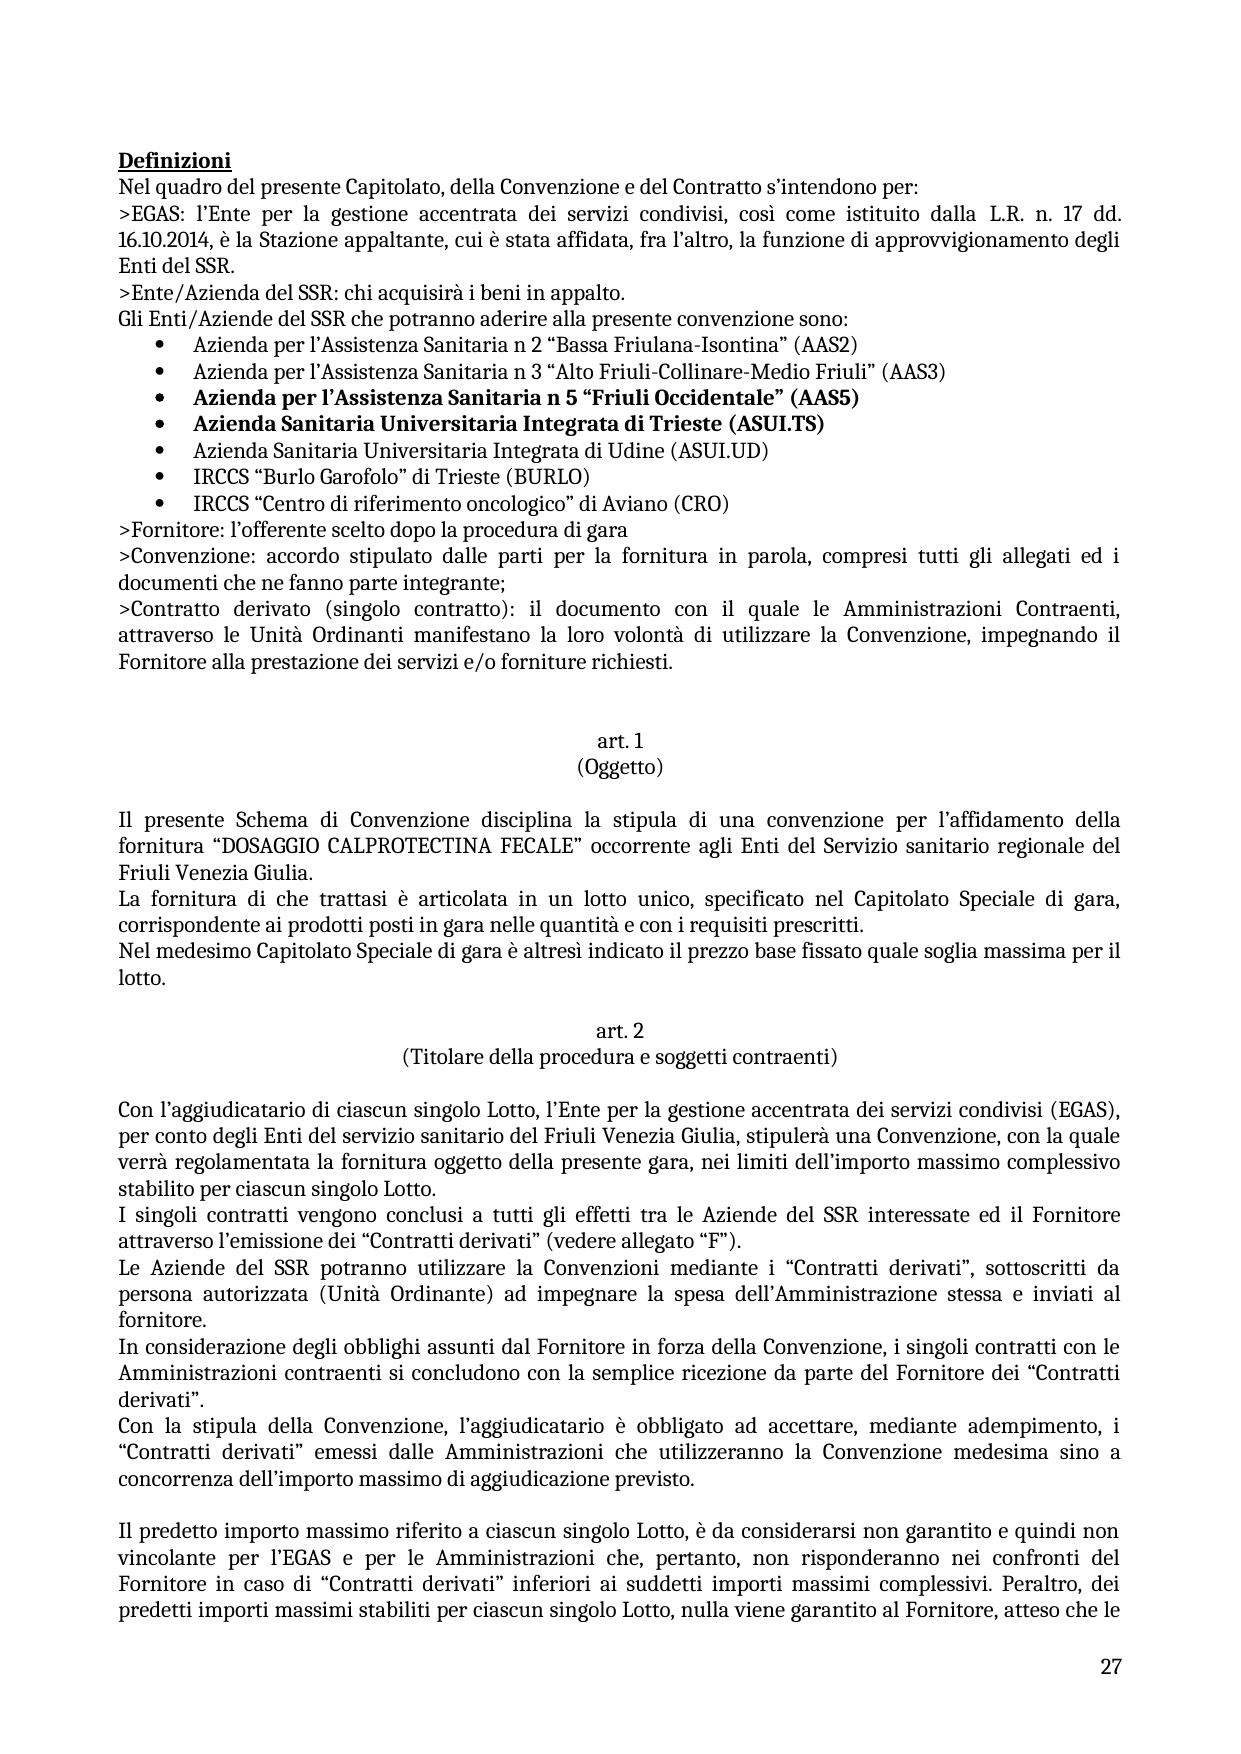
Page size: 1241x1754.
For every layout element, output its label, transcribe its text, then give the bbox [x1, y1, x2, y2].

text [118, 1518, 1122, 1623]
text >Contratto derivato (singolo contratto): il documento con il quale le Amministrazioni Contraenti, attraverso le Unità Ordinanti manifestano la loro volontà di utilizzare la Convenzione, impegnando il Fornitore alla prestazione dei servizi e/o forniture richiesti. [118, 596, 1122, 675]
text >Fornitore: l’offerente scelto dopo la procedura di gara [118, 517, 1122, 543]
text art. 2 [118, 1017, 1122, 1044]
text Nel medesimo Capitolato Speciale di gara è altresì indicato il prezzo base fissato quale soglia massima per il lotto. [118, 938, 1122, 991]
list Azienda Sanitaria Universitaria Integrata di Udine (ASUI.UD) [156, 438, 1122, 464]
list Azienda per l’Assistenza Sanitaria n 5 “Friuli Occidentale” (AAS5) [156, 385, 1122, 411]
text Con la stipula della Convenzione, l’aggiudicatario è obbligato ad accettare, mediante adempimento, i “Contratti derivati” emessi dalle Amministrazioni che utilizzeranno la Convenzione medesima sino a concorrenza dell’importo massimo di aggiudicazione previsto. [118, 1413, 1122, 1492]
text >EGAS: l’Ente per la gestione accentrata dei servizi condivisi, così come istituito dalla L.R. n. 17 dd. 16.10.2014, è la Stazione appaltante, cui è stata affidata, fra l’altro, la funzione di approvvigionamento degli Enti del SSR. [118, 200, 1122, 279]
text Il presente Schema di Convenzione disciplina la stipula di una convenzione per l’affidamento della fornitura “DOSAGGIO CALPROTECTINA FECALE” occorrente agli Enti del Servizio sanitario regionale del Friuli Venezia Giulia. [118, 807, 1122, 886]
text art. 1 [118, 727, 1122, 754]
text (Titolare della procedura e soggetti contraenti) [118, 1044, 1122, 1070]
list Azienda Sanitaria Universitaria Integrata di Trieste (ASUI.TS) [156, 411, 1122, 438]
text Definizioni [118, 148, 1122, 174]
list IRCCS “Centro di riferimento oncologico” di Aviano (CRO) [156, 490, 1122, 517]
list Azienda per l’Assistenza Sanitaria n 2 “Bassa Friulana-Isontina” (AAS2) [156, 332, 1122, 358]
text Con l’aggiudicatario di ciascun singolo Lotto, l’Ente per la gestione accentrata dei servizi condivisi (EGAS), per conto degli Enti del servizio sanitario del Friuli Venezia Giulia, stipulerà una Convenzione, con la quale verrà regolamentata la fornitura oggetto della presente gara, nei limiti dell’importo massimo complessivo stabilito per ciascun singolo Lotto. [118, 1096, 1122, 1202]
text La fornitura di che trattasi è articolata in un lotto unico, specificato nel Capitolato Speciale di gara, corrispondente ai prodotti posti in gara nelle quantità e con i requisiti prescritti. [118, 886, 1122, 938]
text In considerazione degli obblighi assunti dal Fornitore in forza della Convenzione, i singoli contratti con le Amministrazioni contraenti si concludono con la semplice ricezione da parte del Fornitore dei “Contratti derivati”. [118, 1334, 1122, 1413]
text Nel quadro del presente Capitolato, della Convenzione e del Contratto s’intendono per: [118, 174, 1122, 200]
list Azienda per l’Assistenza Sanitaria n 3 “Alto Friuli-Collinare-Medio Friuli” (AAS3) [156, 358, 1122, 385]
text I singoli contratti vengono conclusi a tutti gli effetti tra le Aziende del SSR interessate ed il Fornitore attraverso l’emissione dei “Contratti derivati” (vedere allegato “F”). [118, 1202, 1122, 1254]
text Le Aziende del SSR potranno utilizzare la Convenzioni mediante i “Contratti derivati”, sottoscritti da persona autorizzata (Unità Ordinante) ad impegnare la spesa dell’Amministrazione stessa e inviati al fornitore. [118, 1254, 1122, 1334]
text >Convenzione: accordo stipulato dalle parti per la fornitura in parola, compresi tutti gli allegati ed i documenti che ne fanno parte integrante; [118, 543, 1122, 596]
text >Ente/Azienda del SSR: chi acquisirà i beni in appalto. [118, 279, 1122, 306]
list IRCCS “Burlo Garofolo” di Trieste (BURLO) [156, 464, 1122, 490]
text (Oggetto) [118, 754, 1122, 780]
text Gli Enti/Aziende del SSR che potranno aderire alla presente convenzione sono: [118, 306, 1122, 332]
